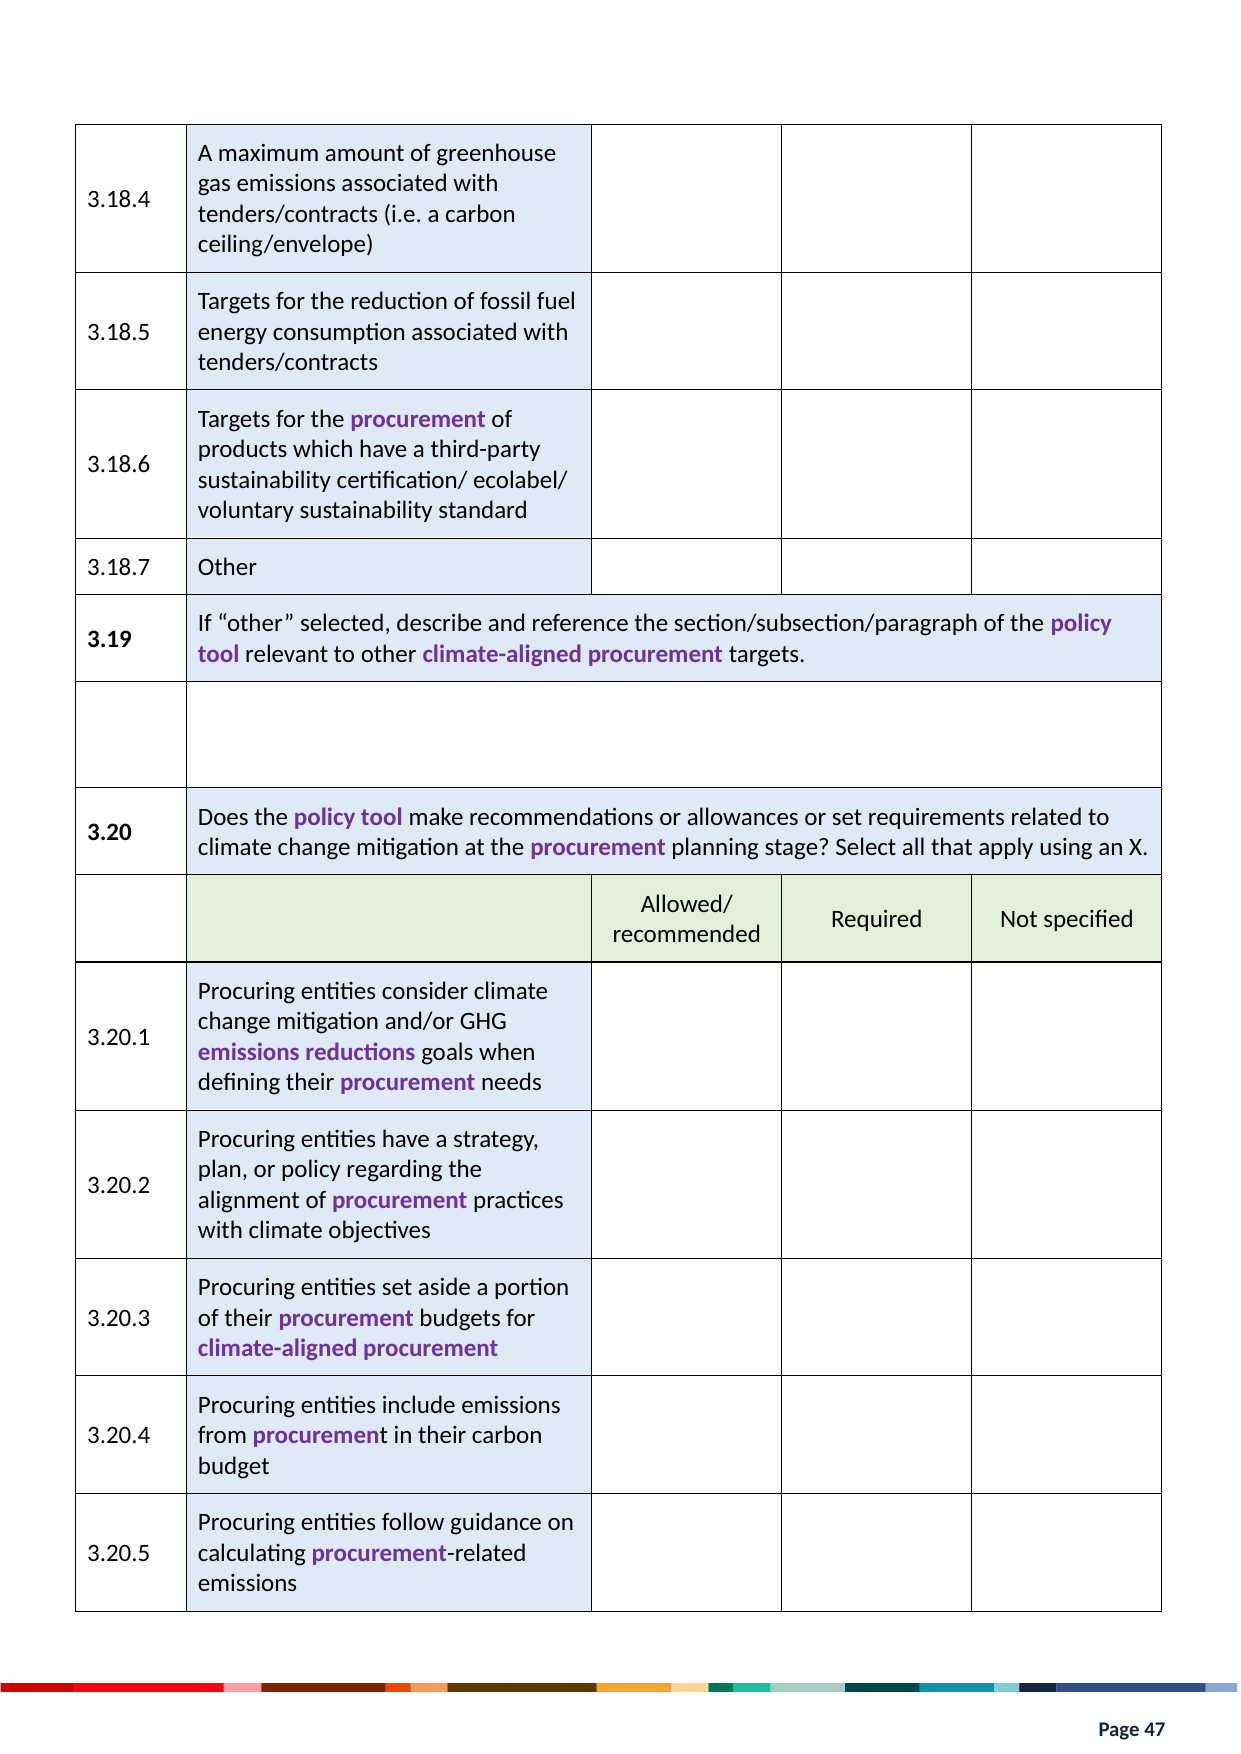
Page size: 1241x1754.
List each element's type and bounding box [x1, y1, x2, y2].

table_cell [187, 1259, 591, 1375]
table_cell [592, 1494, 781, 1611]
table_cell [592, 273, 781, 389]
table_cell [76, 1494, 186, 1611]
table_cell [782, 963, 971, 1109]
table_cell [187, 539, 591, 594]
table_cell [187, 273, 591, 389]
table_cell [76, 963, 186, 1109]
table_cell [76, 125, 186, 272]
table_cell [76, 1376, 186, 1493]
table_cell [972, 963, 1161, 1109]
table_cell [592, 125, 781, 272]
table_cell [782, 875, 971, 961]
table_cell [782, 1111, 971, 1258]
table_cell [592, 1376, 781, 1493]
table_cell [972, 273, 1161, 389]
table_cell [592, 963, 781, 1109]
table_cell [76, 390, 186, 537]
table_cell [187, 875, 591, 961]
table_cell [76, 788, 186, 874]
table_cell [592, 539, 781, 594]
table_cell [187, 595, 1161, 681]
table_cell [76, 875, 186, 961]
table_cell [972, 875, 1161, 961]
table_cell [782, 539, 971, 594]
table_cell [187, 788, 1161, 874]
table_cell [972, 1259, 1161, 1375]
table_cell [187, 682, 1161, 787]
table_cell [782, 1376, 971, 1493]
picture [0, 1683, 1236, 1692]
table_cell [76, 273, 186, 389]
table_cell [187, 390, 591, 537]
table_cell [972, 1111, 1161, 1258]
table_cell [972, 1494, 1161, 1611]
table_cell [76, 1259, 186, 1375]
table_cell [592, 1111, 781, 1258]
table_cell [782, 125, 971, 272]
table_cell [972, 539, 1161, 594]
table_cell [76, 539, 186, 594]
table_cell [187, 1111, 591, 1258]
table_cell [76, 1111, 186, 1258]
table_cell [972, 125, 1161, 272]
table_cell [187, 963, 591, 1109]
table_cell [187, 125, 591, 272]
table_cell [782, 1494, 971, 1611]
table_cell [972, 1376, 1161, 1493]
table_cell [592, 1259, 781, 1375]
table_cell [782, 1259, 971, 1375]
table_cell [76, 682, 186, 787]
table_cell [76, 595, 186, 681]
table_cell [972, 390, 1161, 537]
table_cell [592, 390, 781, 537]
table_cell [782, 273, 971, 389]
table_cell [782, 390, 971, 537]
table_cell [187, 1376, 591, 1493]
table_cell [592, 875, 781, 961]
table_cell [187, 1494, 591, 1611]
